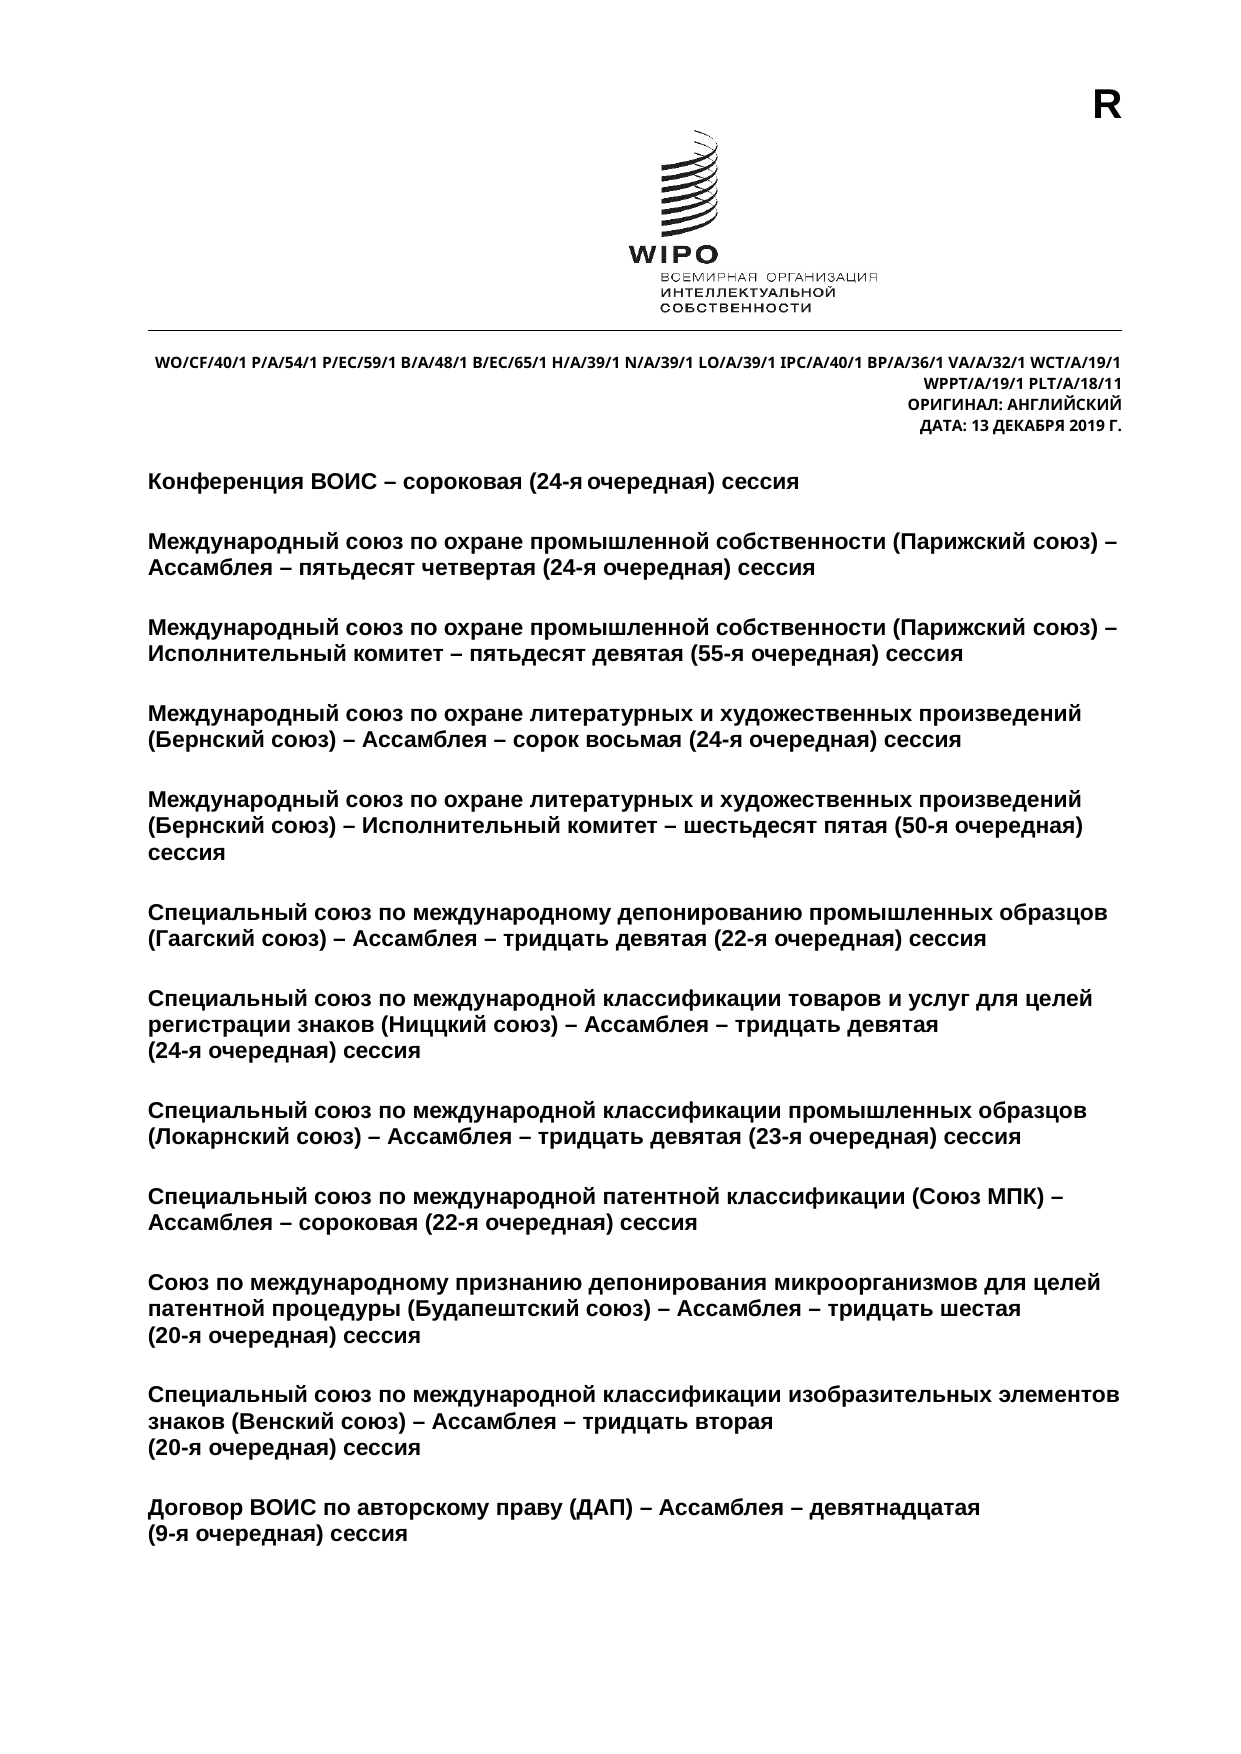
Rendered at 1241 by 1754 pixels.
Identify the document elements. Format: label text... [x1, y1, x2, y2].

text Международный союз по охране литературных и художественных произведений (Бернский союз) – Ассамблея – сорок восьмая (24-я очередная) сессия [148, 700, 1122, 753]
text Международный союз по охране промышленной собственности (Парижский союз) – Исполнительный комитет – пятьдесят девятая (55-я очередная) сессия [148, 614, 1122, 667]
text Специальный союз по международному депонированию промышленных образцов (Гаагский союз) – Ассамблея – тридцать девятая (22-я очередная) сессия [148, 898, 1122, 951]
text Специальный союз по международной классификации промышленных образцов (Локарнский союз) – Ассамблея – тридцать девятая (23-я очередная) сессия [148, 1097, 1122, 1150]
text Специальный союз по международной патентной классификации (Союз МПК) – Ассамблея – сороковая (22-я очередная) сессия [148, 1183, 1122, 1236]
text оригинал: английский [148, 394, 1122, 415]
text Конференция ВОИС – сороковая (24-я очередная) сессия [148, 468, 1122, 495]
text Специальный союз по международной классификации изобразительных элементов знаков (Венский союз) – Ассамблея – тридцать вторая (20-я очередная) сессия [148, 1381, 1122, 1461]
text Договор ВОИС по авторскому праву (ДАП) – Ассамблея – девятнадцатая (9-я очередная) сессия [148, 1494, 1122, 1547]
text Международный союз по охране литературных и художественных произведений (Бернский союз) – Исполнительный комитет – шестьдесят пятая (50-я очередная) сессия [148, 786, 1122, 865]
picture [626, 127, 881, 317]
text Международный союз по охране промышленной собственности (Парижский союз) – Ассамблея – пятьдесят четвертая (24-я очередная) сессия [148, 528, 1122, 581]
text wo/cf/40/1 p/a/54/1 p/ec/59/1 b/a/48/1 b/ec/65/1 h/a/39/1 n/a/39/1 lo/a/39/1 ipc/a/40/1 bp/a/36/1 va/a/32/1 wct/a/19/1 wppt/a/19/1 plt/a/18/11 [148, 331, 1122, 394]
text R [148, 79, 1122, 127]
text Специальный союз по международной классификации товаров и услуг для целей регистрации знаков (Ниццкий союз) – Ассамблея – тридцать девятая (24-я очередная) сессия [148, 984, 1122, 1064]
text дата: 13 декабря 2019 г. [148, 415, 1122, 436]
text Союз по международному признанию депонирования микроорганизмов для целей патентной процедуры (Будапештский союз) – Ассамблея – тридцать шестая (20-я очередная) сессия [148, 1269, 1122, 1348]
